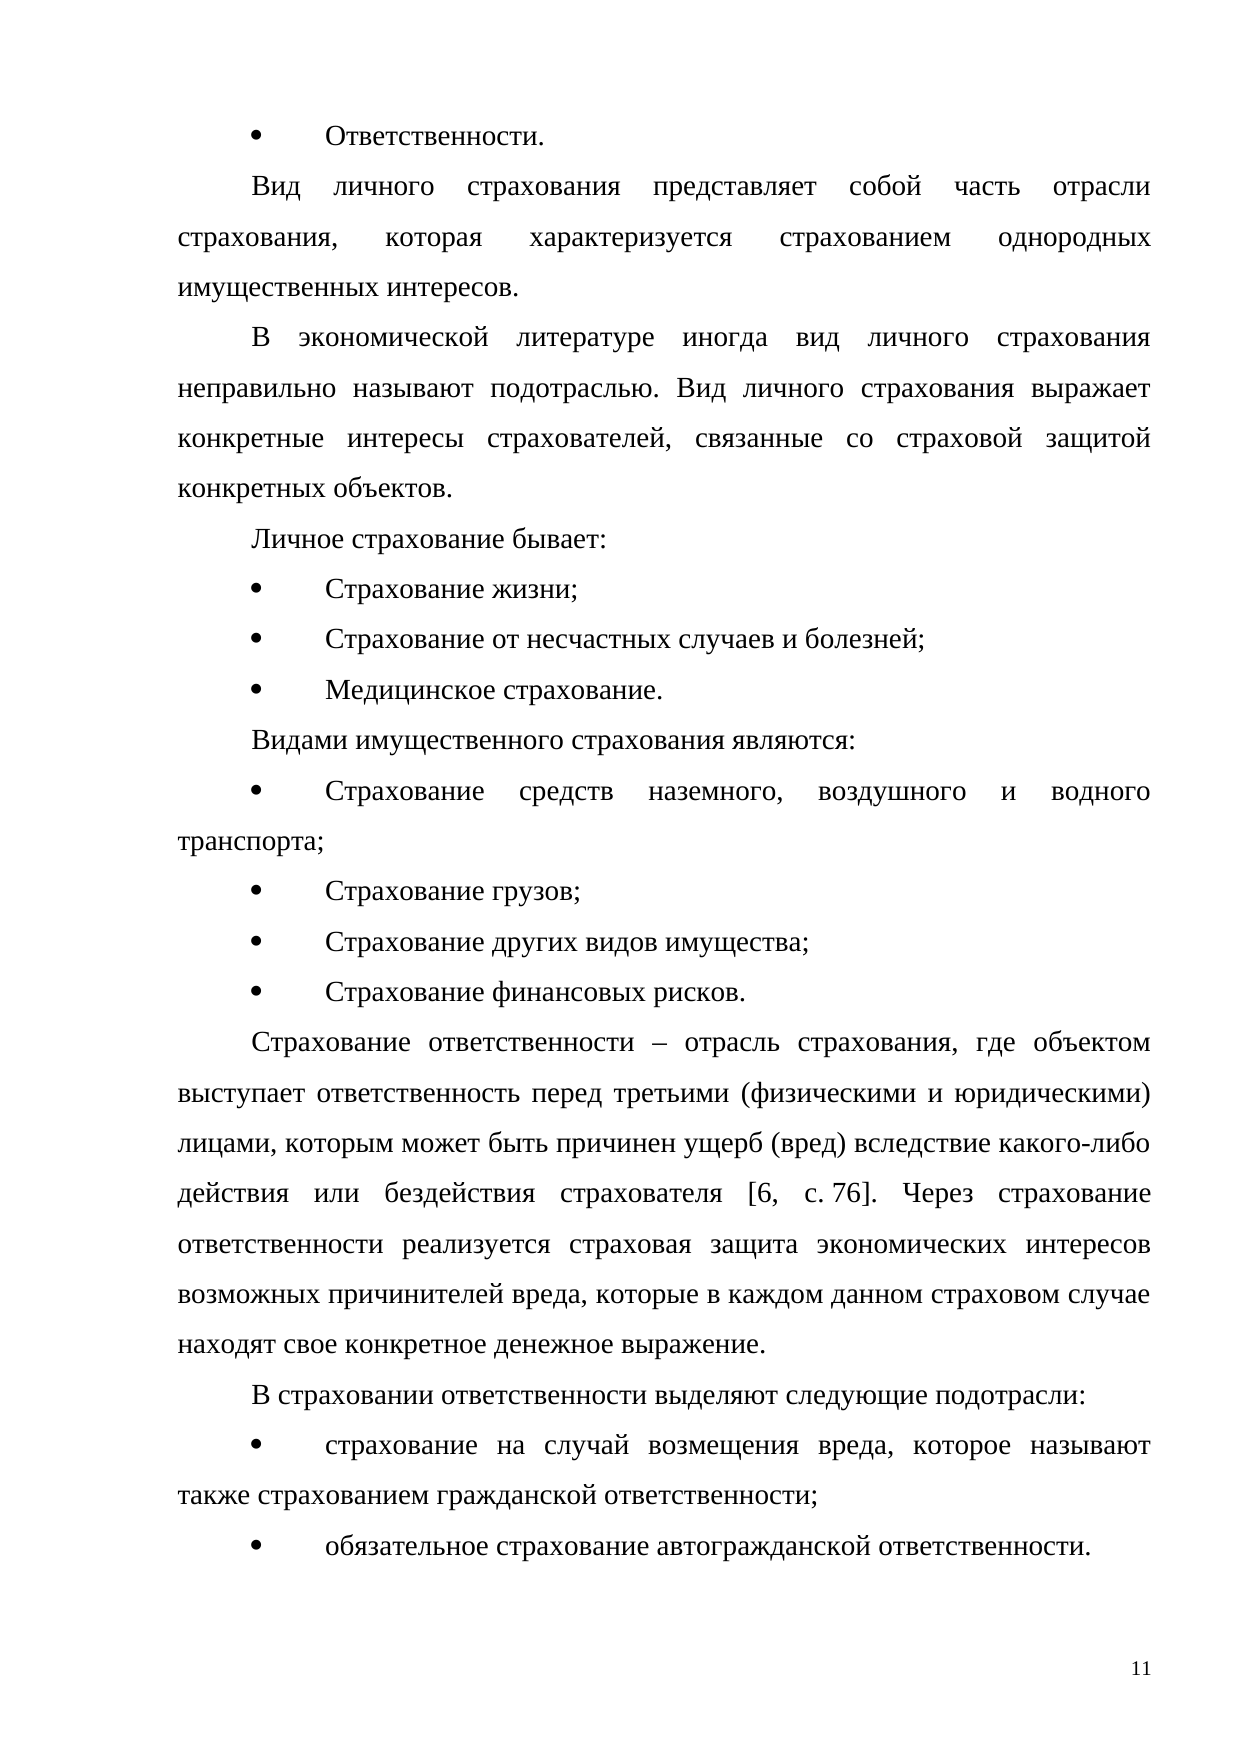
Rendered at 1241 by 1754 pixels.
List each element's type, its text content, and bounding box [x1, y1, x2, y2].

list Страхование финансовых рисков. [177, 974, 1152, 1008]
list обязательное страхование автогражданской ответственности. [177, 1528, 1152, 1561]
list Ответственности. [177, 118, 1152, 152]
text Вид личного страхования представляет собой часть отрасли страхования, которая характеризуется страхованием однородных имущественных интересов. [177, 168, 1152, 303]
list Страхование грузов; [177, 873, 1152, 907]
list Страхование жизни; [177, 571, 1152, 605]
text Видами имущественного страхования являются: [177, 722, 1152, 756]
text В экономической литературе иногда вид личного страхования неправильно называют подотраслью. Вид личного страхования выражает конкретные интересы страхователей, связанные со страховой защитой конкретных объектов. [177, 319, 1152, 504]
list Страхование средств наземного, воздушного и водного транспорта; [177, 773, 1152, 857]
text Страхование ответственности – отрасль страхования, где объектом выступает ответственность перед третьими (физическими и юридическими) лицами, которым может быть причинен ущерб (вред) вследствие какого-либо действия или бездействия страхователя [6, c. 76]. Через страхование ответственности реализуется страховая защита экономических интересов возможных причинителей вреда, которые в каждом данном страховом случае находят свое конкретное денежное выражение. [177, 1024, 1152, 1360]
list Страхование от несчастных случаев и болезней; [177, 621, 1152, 655]
text Личное страхование бывает: [177, 521, 1152, 554]
list страхование на случай возмещения вреда, которое называют также страхованием гражданской ответственности; [177, 1427, 1152, 1511]
text В страховании ответственности выделяют следующие подотрасли: [177, 1377, 1152, 1410]
list Медицинское страхование. [177, 672, 1152, 706]
list Страхование других видов имущества; [177, 924, 1152, 957]
